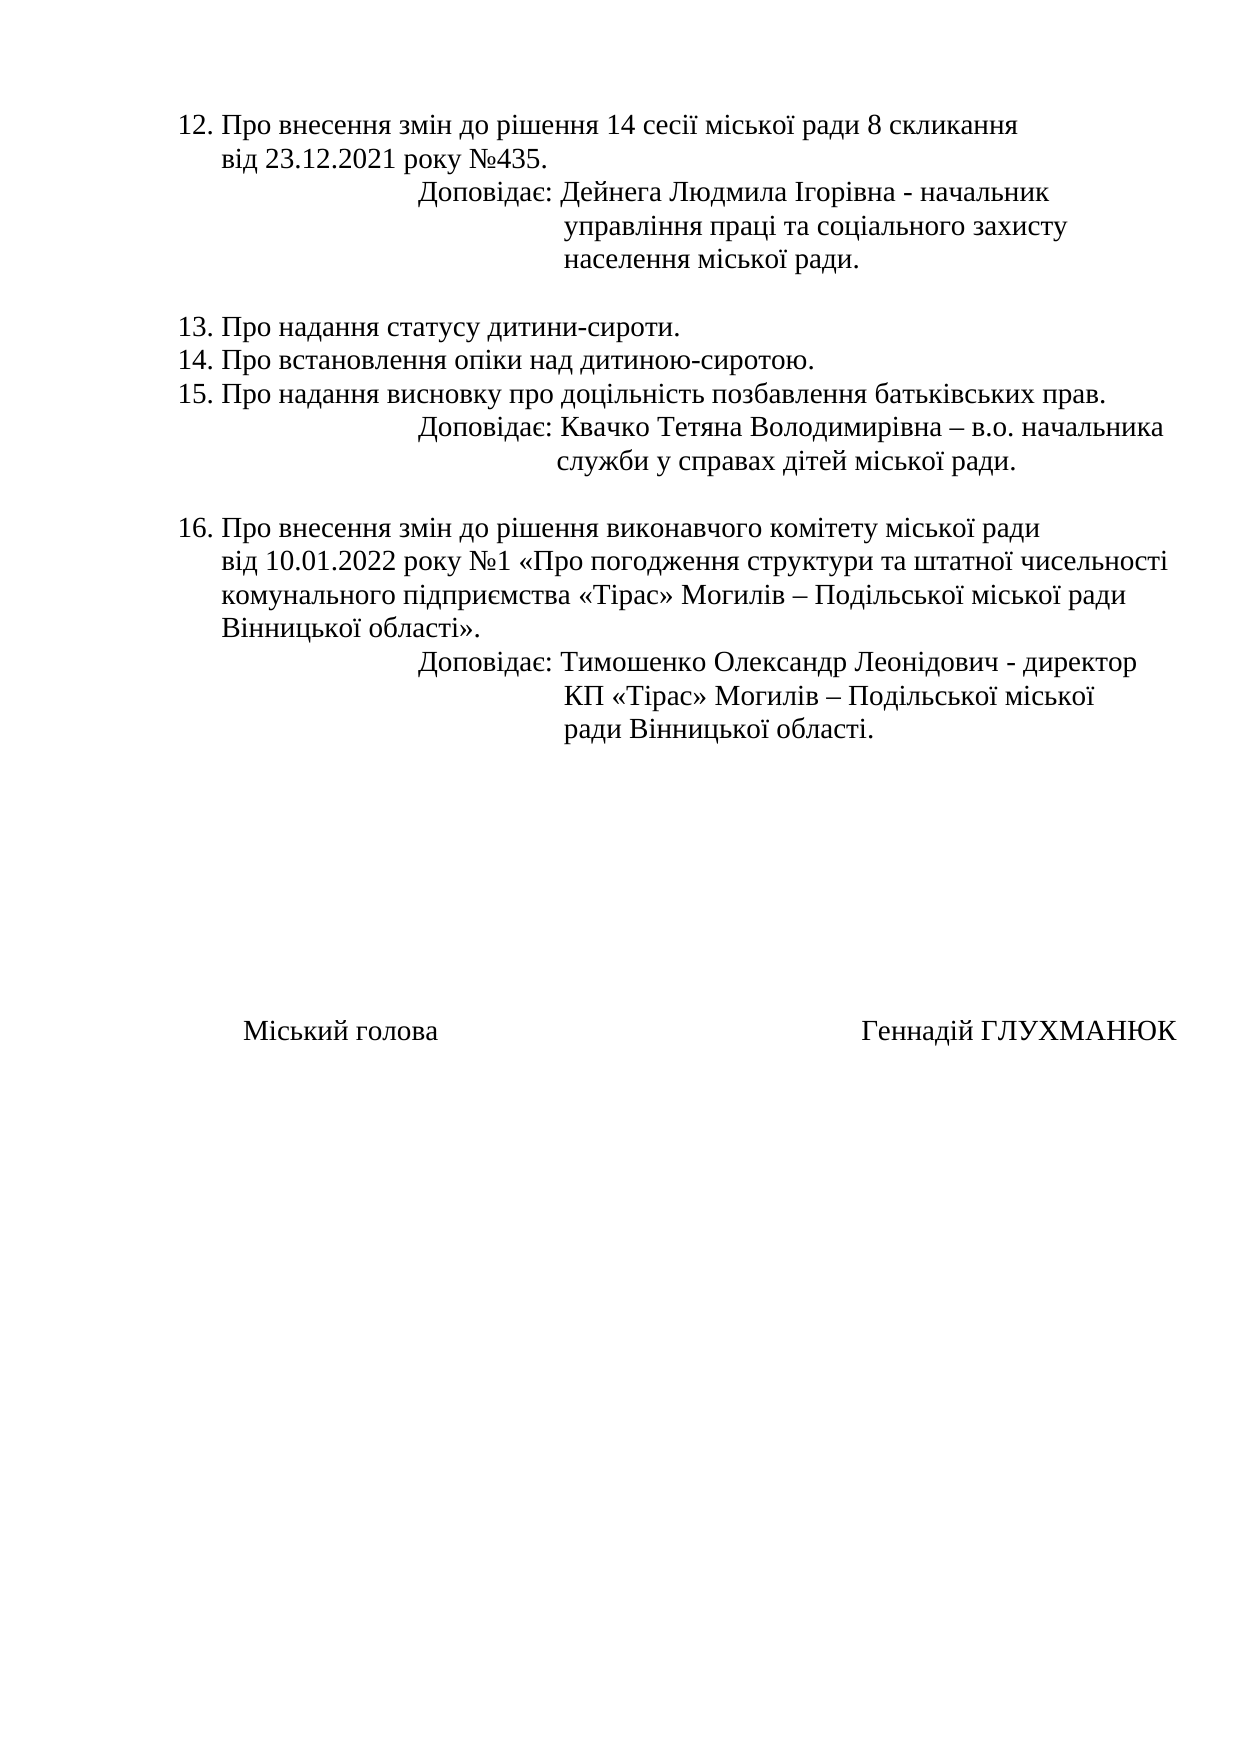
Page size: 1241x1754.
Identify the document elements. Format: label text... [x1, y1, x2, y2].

text Доповідає: Квачко Тетяна Володимирівна – в.о. начальника [177, 409, 1181, 443]
text Міський голова Геннадій ГЛУХМАНЮК [177, 1013, 1181, 1047]
text комунального підприємства «Тірас» Могилів – Подільської міської ради [177, 577, 1181, 611]
text управління праці та соціального захисту [177, 208, 1181, 242]
text 13. Про надання статусу дитини-сироти. [177, 309, 1181, 342]
text від 10.01.2022 року №1 «Про погодження структури та штатної чисельності [177, 543, 1181, 577]
text Вінницької області». [177, 611, 1181, 644]
text служби у справах дітей міської ради. [177, 443, 1181, 476]
text Доповідає: Дейнега Людмила Ігорівна - начальник [177, 174, 1181, 208]
text 15. Про надання висновку про доцільність позбавлення батьківських прав. [177, 376, 1181, 409]
text населення міської ради. [177, 242, 1181, 275]
text КП «Тірас» Могилів – Подільської міської [177, 678, 1181, 711]
text Доповідає: Тимошенко Олександр Леонідович - директор [177, 644, 1181, 678]
text 14. Про встановлення опіки над дитиною-сиротою. [177, 342, 1181, 376]
text 16. Про внесення змін до рішення виконавчого комітету міської ради [177, 510, 1181, 543]
text від 23.12.2021 року №435. [177, 141, 1181, 174]
text ради Вінницької області. [177, 711, 1181, 745]
text 12. Про внесення змін до рішення 14 сесії міської ради 8 скликання [177, 107, 1181, 141]
